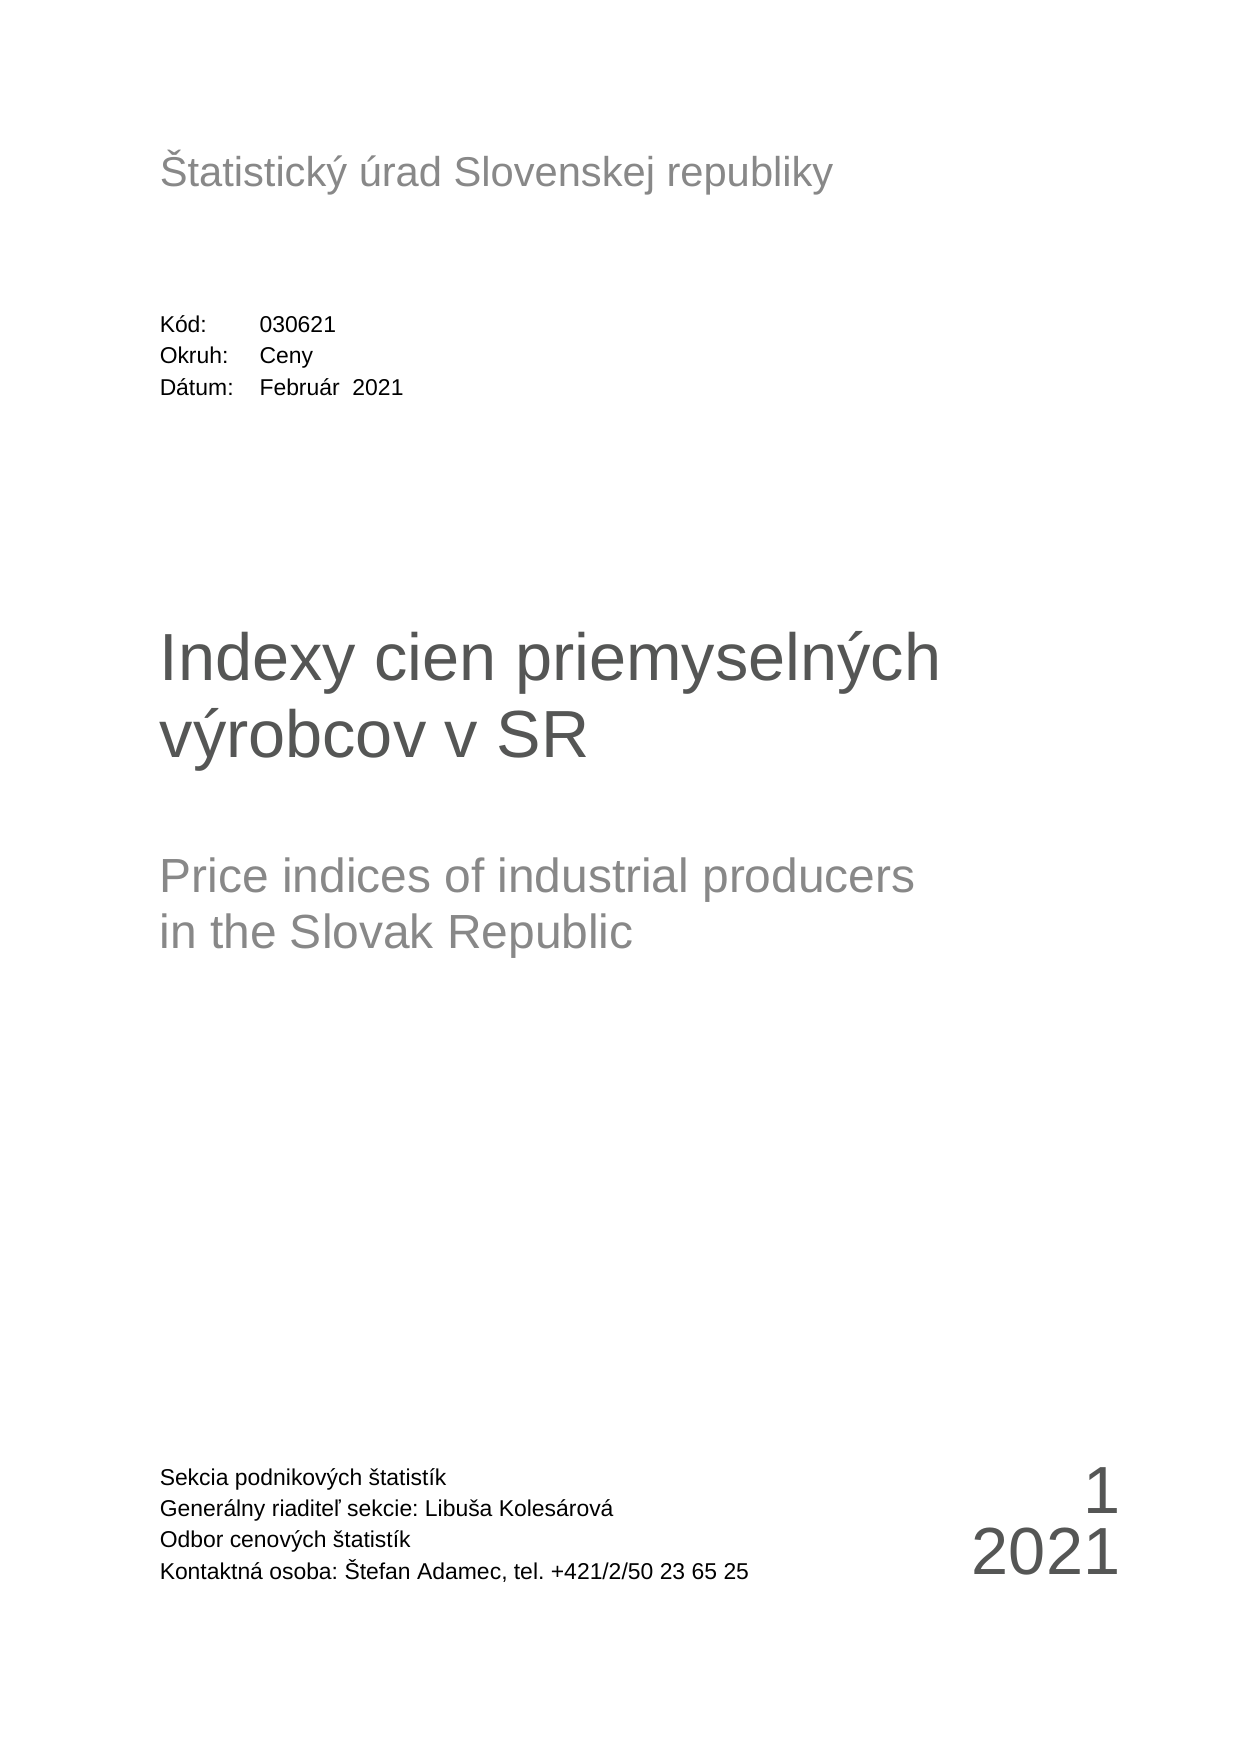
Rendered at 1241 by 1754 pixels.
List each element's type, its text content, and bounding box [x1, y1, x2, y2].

table_cell Ceny [248, 340, 1131, 371]
table_cell Sekcia podnikových štatistík [148, 1462, 847, 1493]
table_cell Kód: [148, 309, 248, 340]
table_cell Okruh: [148, 340, 248, 371]
table_cell Indexy cien priemyselných výrobcov v SR Price indices of industrial producers in the Slovak Republic [148, 402, 1131, 1462]
table_cell Dátum: [148, 371, 248, 402]
table_cell Generálny riaditeľ sekcie: Libuša Kolesárová [148, 1493, 847, 1524]
table_cell Kontaktná osoba: Štefan Adamec, tel. +421/2/50 23 65 25 [148, 1555, 847, 1587]
table_header Štatistický úrad Slovenskej republiky [148, 147, 1131, 308]
table_cell Odbor cenových štatistík [148, 1524, 847, 1555]
table_cell Február 2021 [248, 371, 1131, 402]
table_cell 030621 [248, 309, 1131, 340]
table_cell 1 2021 [848, 1462, 1131, 1587]
